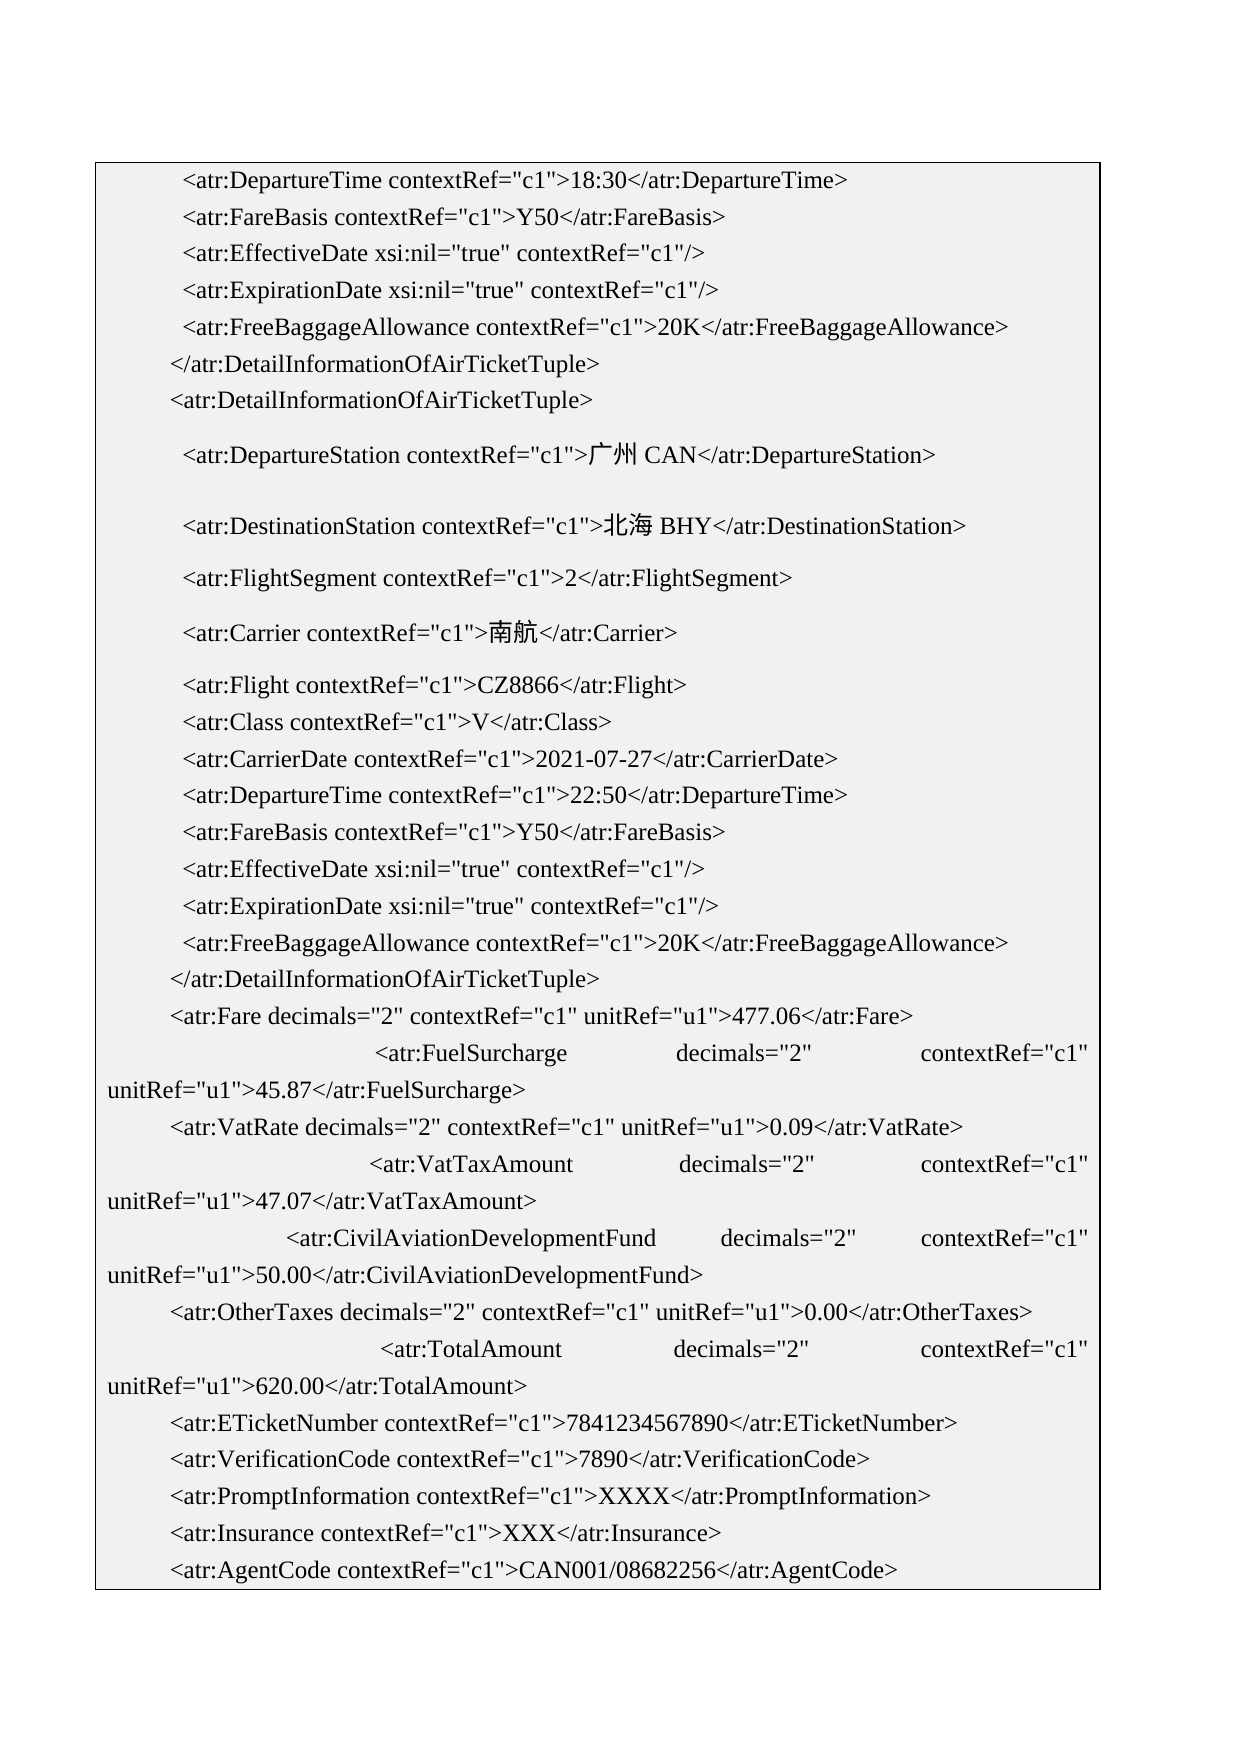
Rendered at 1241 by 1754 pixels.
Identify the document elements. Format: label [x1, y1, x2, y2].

table_header [96, 163, 1099, 1589]
